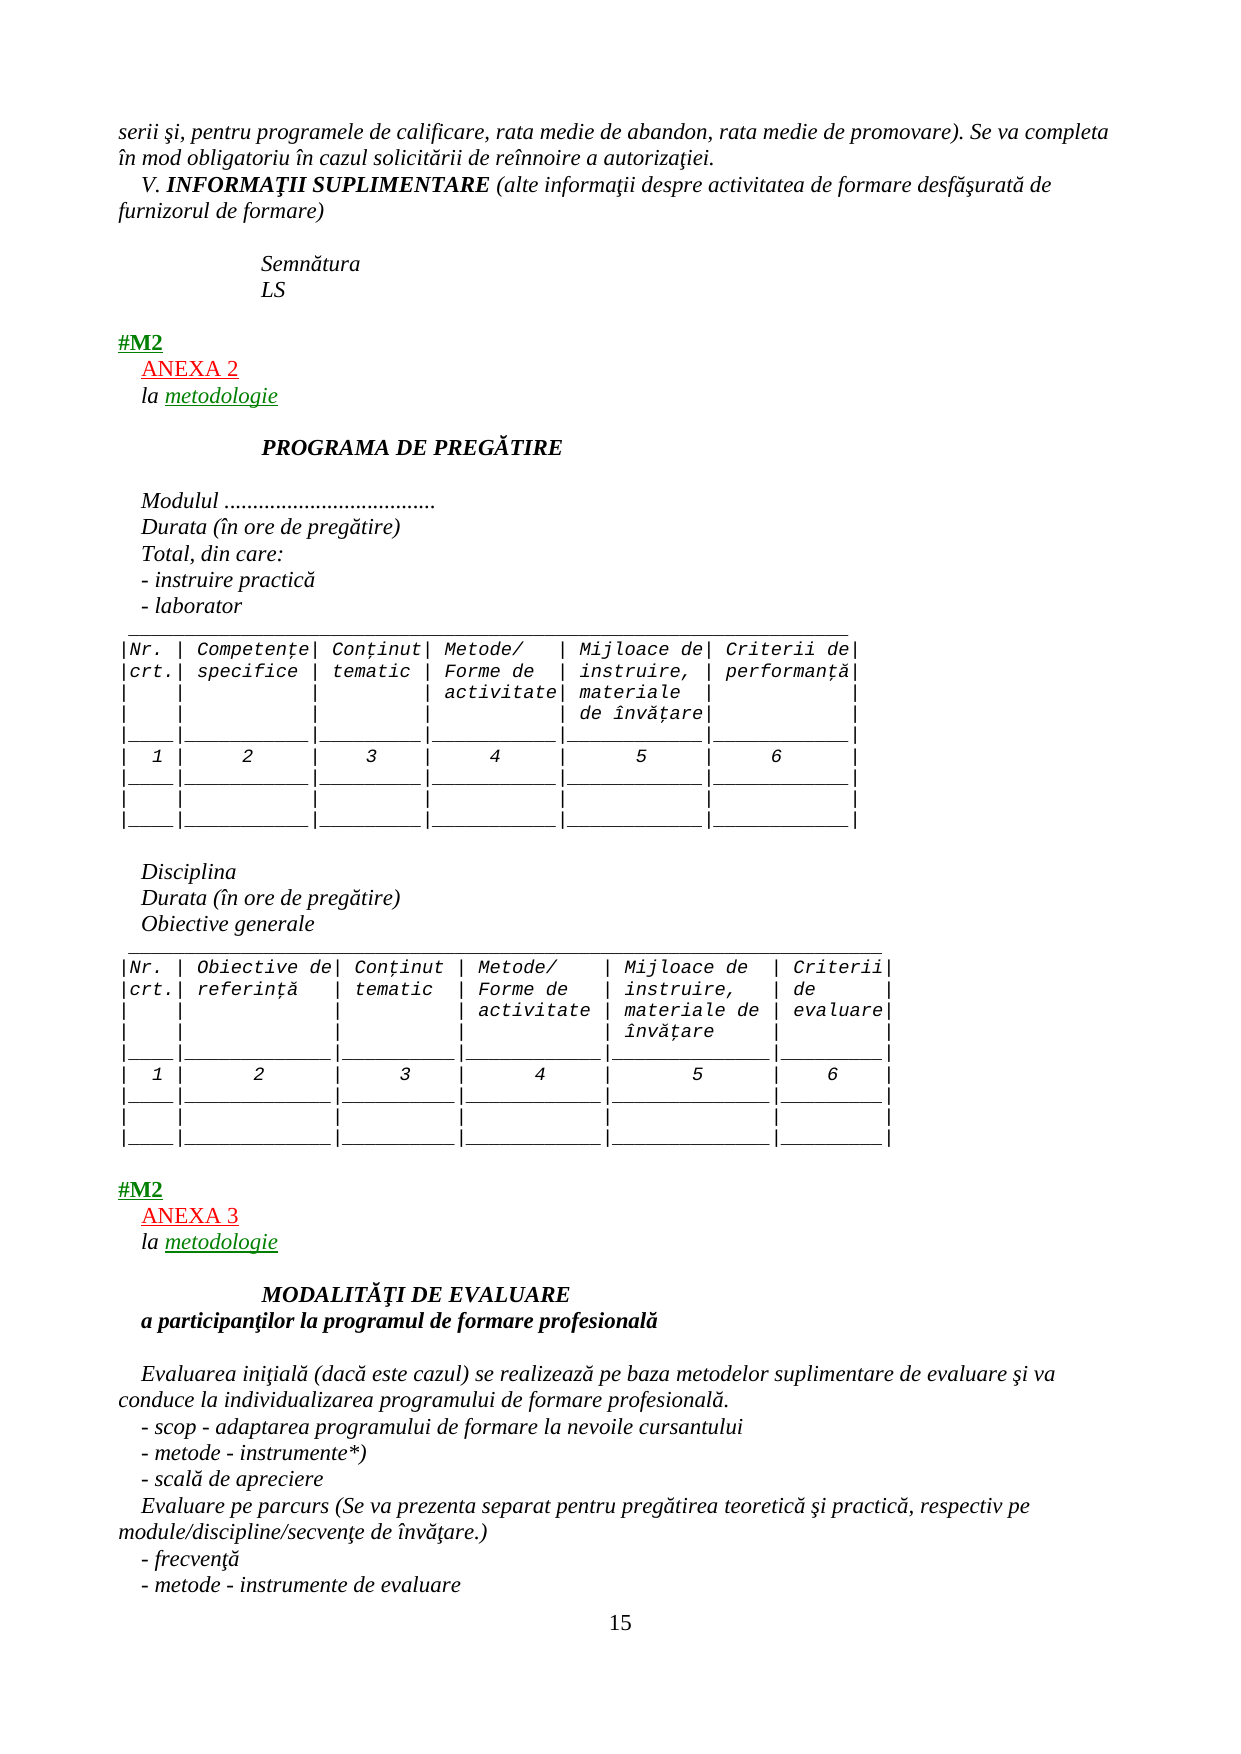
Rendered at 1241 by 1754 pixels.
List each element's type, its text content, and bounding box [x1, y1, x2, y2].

text - metode - instrumente de evaluare [118, 1571, 1122, 1597]
text |____|___________|_________|___________|____________|____________| [118, 810, 1122, 831]
text - scală de apreciere [118, 1466, 1122, 1492]
text - scop - adaptarea programului de formare la nevoile cursantului [118, 1413, 1122, 1439]
text Evaluare pe parcurs (Se va prezenta separat pentru pregătirea teoretică şi practică, respectiv pe module/discipline/secvenţe de învăţare.) [118, 1492, 1122, 1544]
text | | | | | de învăţare| | [118, 704, 1122, 725]
text ANEXA 2 [118, 355, 1122, 382]
text MODALITĂŢI DE EVALUARE [118, 1281, 1122, 1307]
text |Nr. | Competenţe| Conţinut| Metode/ | Mijloace de| Criterii de| [118, 640, 1122, 661]
text | | | | | învăţare | | [118, 1022, 1122, 1043]
text la metodologie [118, 1228, 1122, 1255]
text Semnătura [118, 250, 1122, 276]
text ___________________________________________________________________ [118, 937, 1122, 958]
text |____|_____________|__________|____________|______________|_________| [118, 1128, 1122, 1149]
text #M2 [118, 1176, 1122, 1202]
text |____|_____________|__________|____________|______________|_________| [118, 1086, 1122, 1107]
text |____|_____________|__________|____________|______________|_________| [118, 1043, 1122, 1064]
text Disciplina [118, 858, 1122, 884]
text | 1 | 2 | 3 | 4 | 5 | 6 | [118, 746, 1122, 768]
text V. INFORMAŢII SUPLIMENTARE (alte informaţii despre activitatea de formare desfăşurată de furnizorul de formare) [118, 171, 1122, 223]
text |Nr. | Obiective de| Conţinut | Metode/ | Mijloace de | Criterii| [118, 958, 1122, 979]
text |crt.| referinţă | tematic | Forme de | instruire, | de | [118, 979, 1122, 1001]
text ________________________________________________________________ [118, 619, 1122, 640]
text #M2 [118, 329, 1122, 355]
text - frecvenţă [118, 1544, 1122, 1571]
text la metodologie [118, 382, 1122, 408]
text ANEXA 3 [118, 1202, 1122, 1228]
text |____|___________|_________|___________|____________|____________| [118, 725, 1122, 746]
text a participanţilor la programul de formare profesională [118, 1307, 1122, 1334]
text |____|___________|_________|___________|____________|____________| [118, 768, 1122, 789]
text Durata (în ore de pregătire) [118, 513, 1122, 540]
text Obiective generale [118, 910, 1122, 937]
text |crt.| specifice | tematic | Forme de | instruire, | performanţă| [118, 661, 1122, 683]
text LS [118, 276, 1122, 303]
text Modulul ..................................... [118, 487, 1122, 513]
text - instruire practică [118, 566, 1122, 592]
text - laborator [118, 592, 1122, 619]
text | | | | | | | [118, 1107, 1122, 1128]
text | | | | activitate | materiale de | evaluare| [118, 1001, 1122, 1022]
text Durata (în ore de pregătire) [118, 884, 1122, 910]
text | 1 | 2 | 3 | 4 | 5 | 6 | [118, 1064, 1122, 1086]
text Total, din care: [118, 540, 1122, 566]
text PROGRAMA DE PREGĂTIRE [118, 434, 1122, 461]
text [118, 118, 1122, 171]
text - metode - instrumente*) [118, 1439, 1122, 1466]
text | | | | | | | [118, 789, 1122, 810]
text | | | | activitate| materiale | | [118, 683, 1122, 704]
text Evaluarea iniţială (dacă este cazul) se realizează pe baza metodelor suplimentare de evaluare şi va conduce la individualizarea programului de formare profesională. [118, 1360, 1122, 1413]
